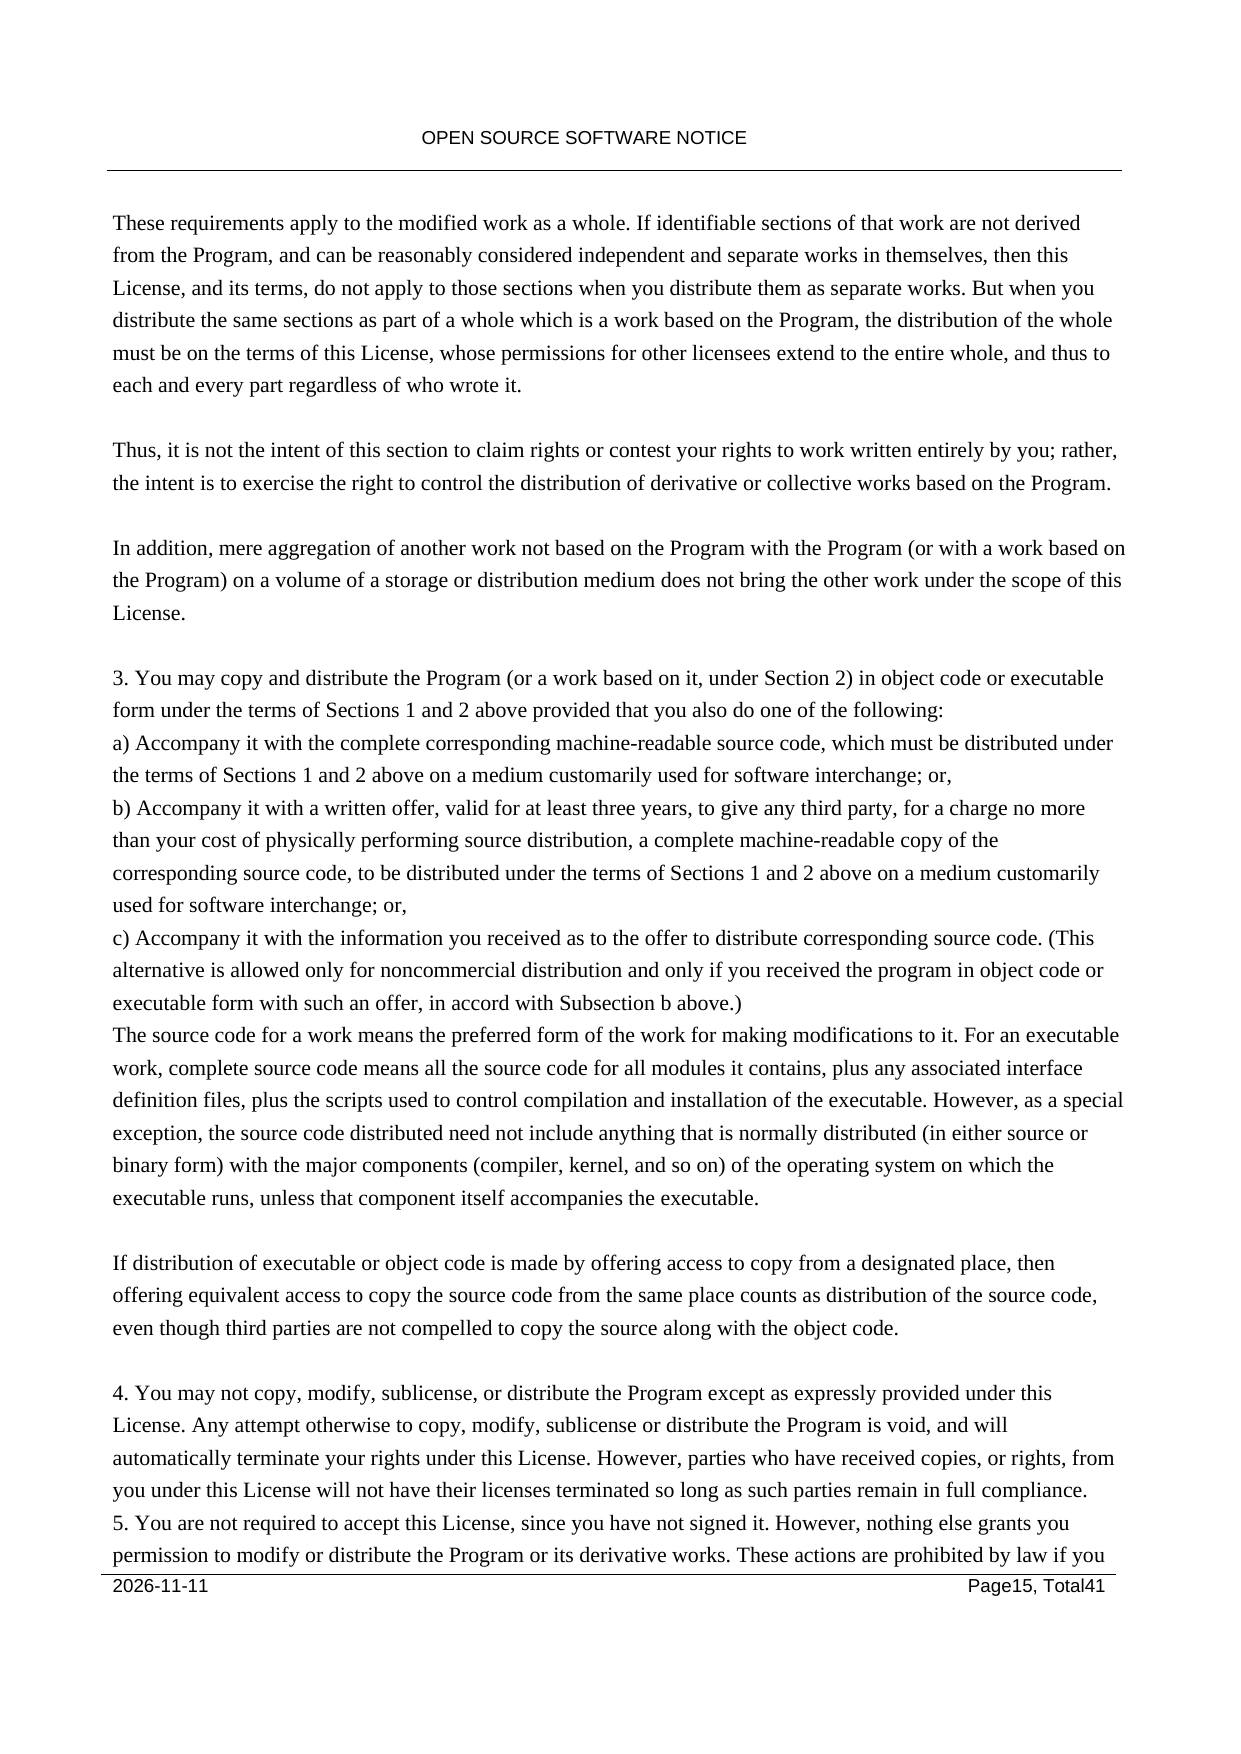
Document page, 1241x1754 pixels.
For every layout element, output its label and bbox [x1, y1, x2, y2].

text [112, 206, 1128, 1571]
